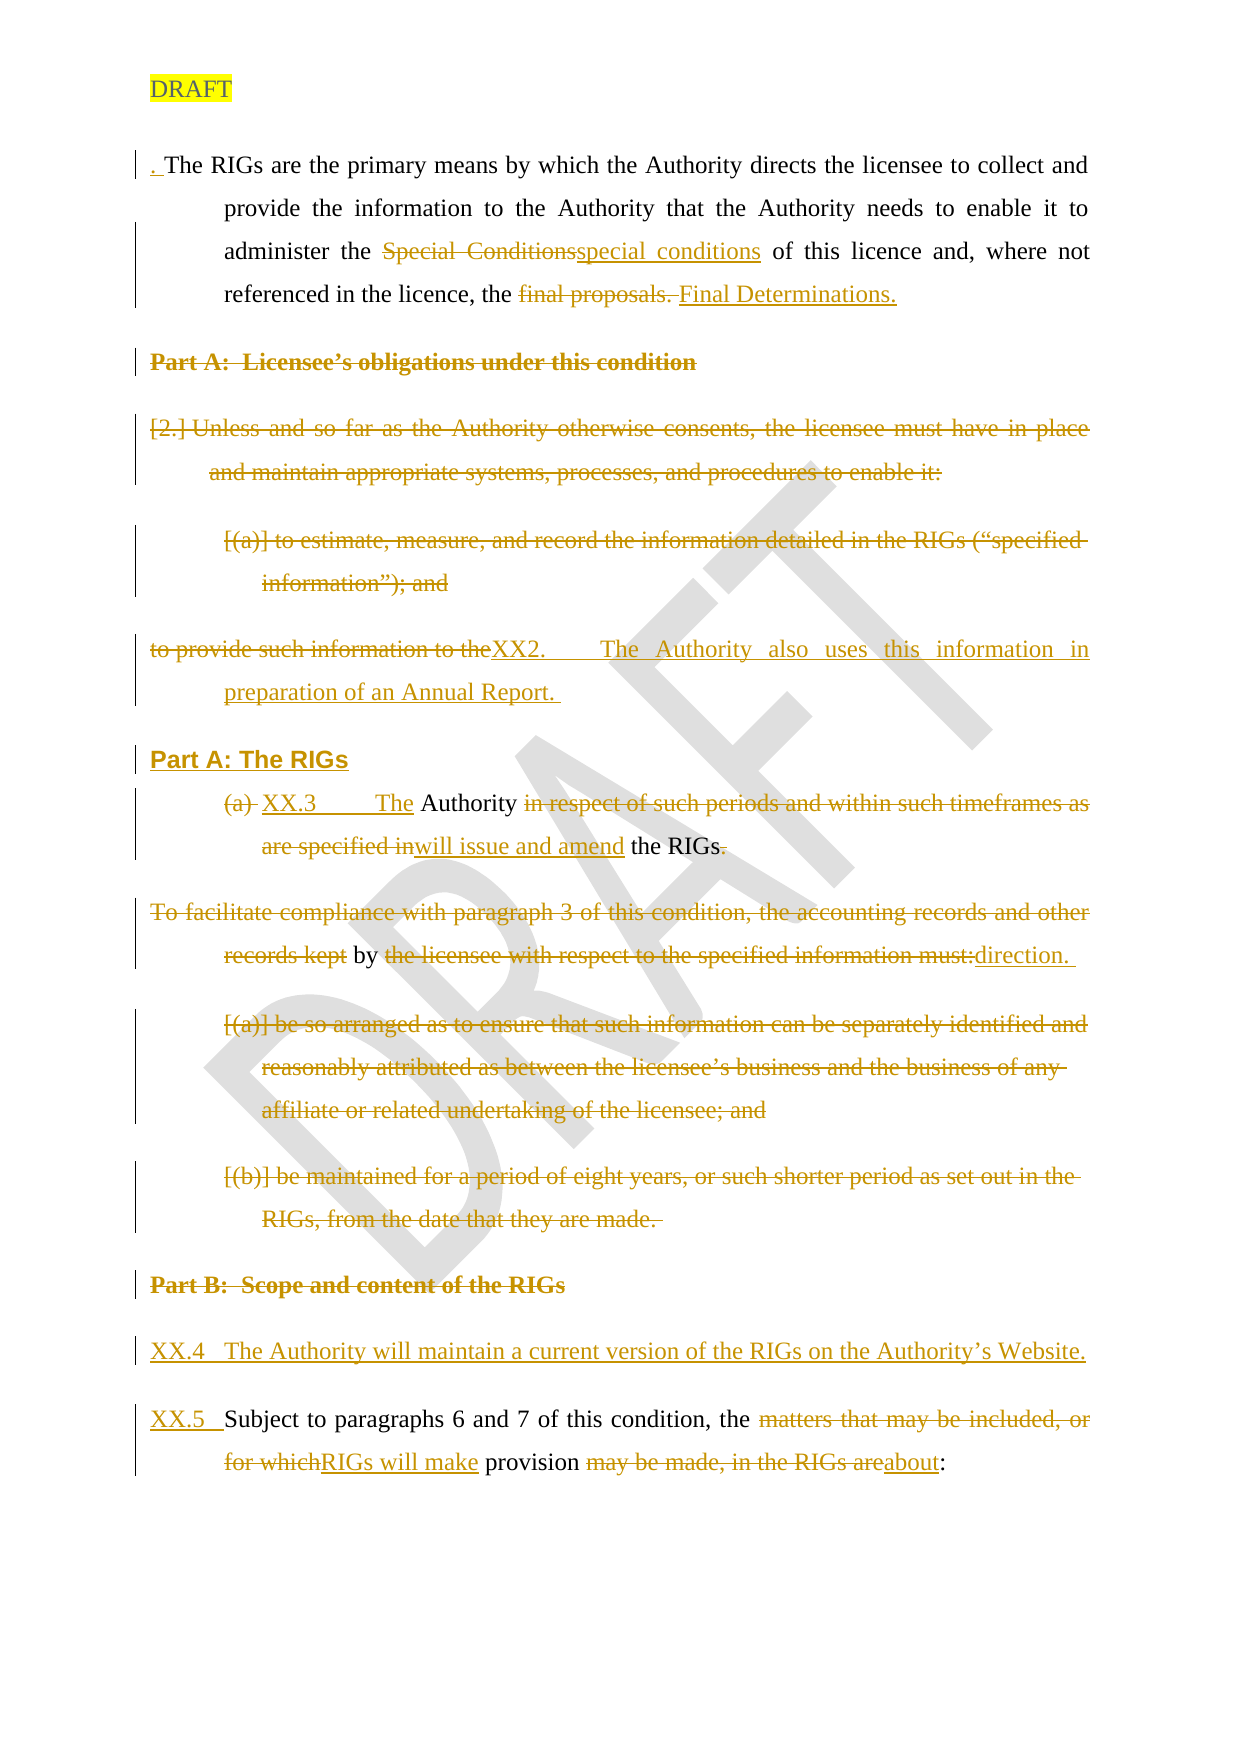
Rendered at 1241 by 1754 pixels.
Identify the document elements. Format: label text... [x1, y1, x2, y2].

text The RIGs are the primary means by which the Authority directs the licensee to collect and provide the information to the Authority that the Authority needs to enable it to administer the of this licence and, where not referenced in the licence, the [150, 150, 1090, 308]
list Authority the RIGs [224, 788, 1090, 860]
text by [150, 914, 1090, 969]
text by [150, 897, 1090, 913]
text Subject to paragraphs 6 and 7 of this condition, the provision : [150, 1404, 1090, 1476]
